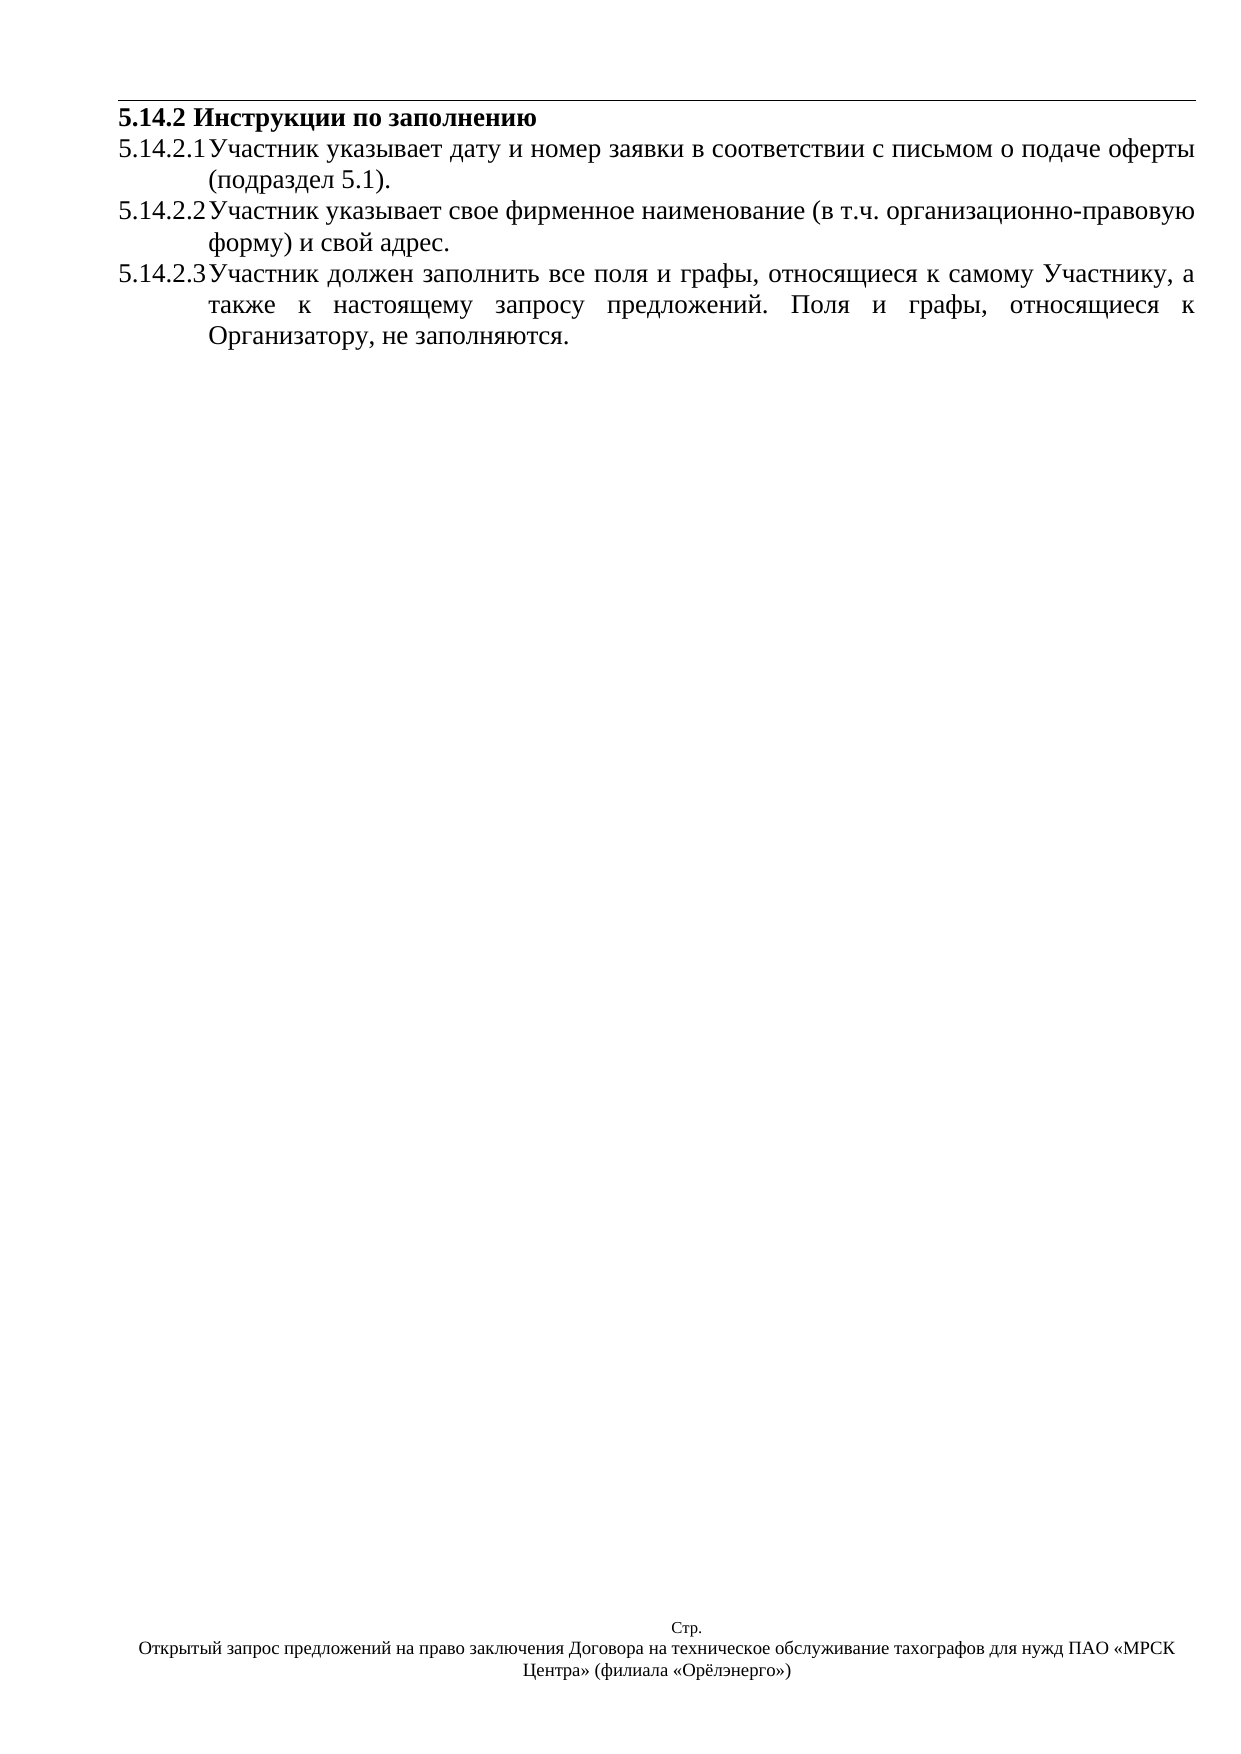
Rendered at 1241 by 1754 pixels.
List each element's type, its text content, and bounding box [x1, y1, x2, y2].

subtitle Инструкции по заполнению [118, 101, 1196, 132]
list Участник указывает свое фирменное наименование (в т.ч. организационно-правовую форму) и свой адрес. [118, 194, 1196, 257]
list Участник указывает дату и номер заявки в соответствии с письмом о подаче оферты (подраздел 5.1). [118, 132, 1196, 194]
list Участник должен заполнить все поля и графы, относящиеся к самому Участнику, а также к настоящему запросу предложений. Поля и графы, относящиеся к Организатору, не заполняются. [118, 257, 1196, 350]
